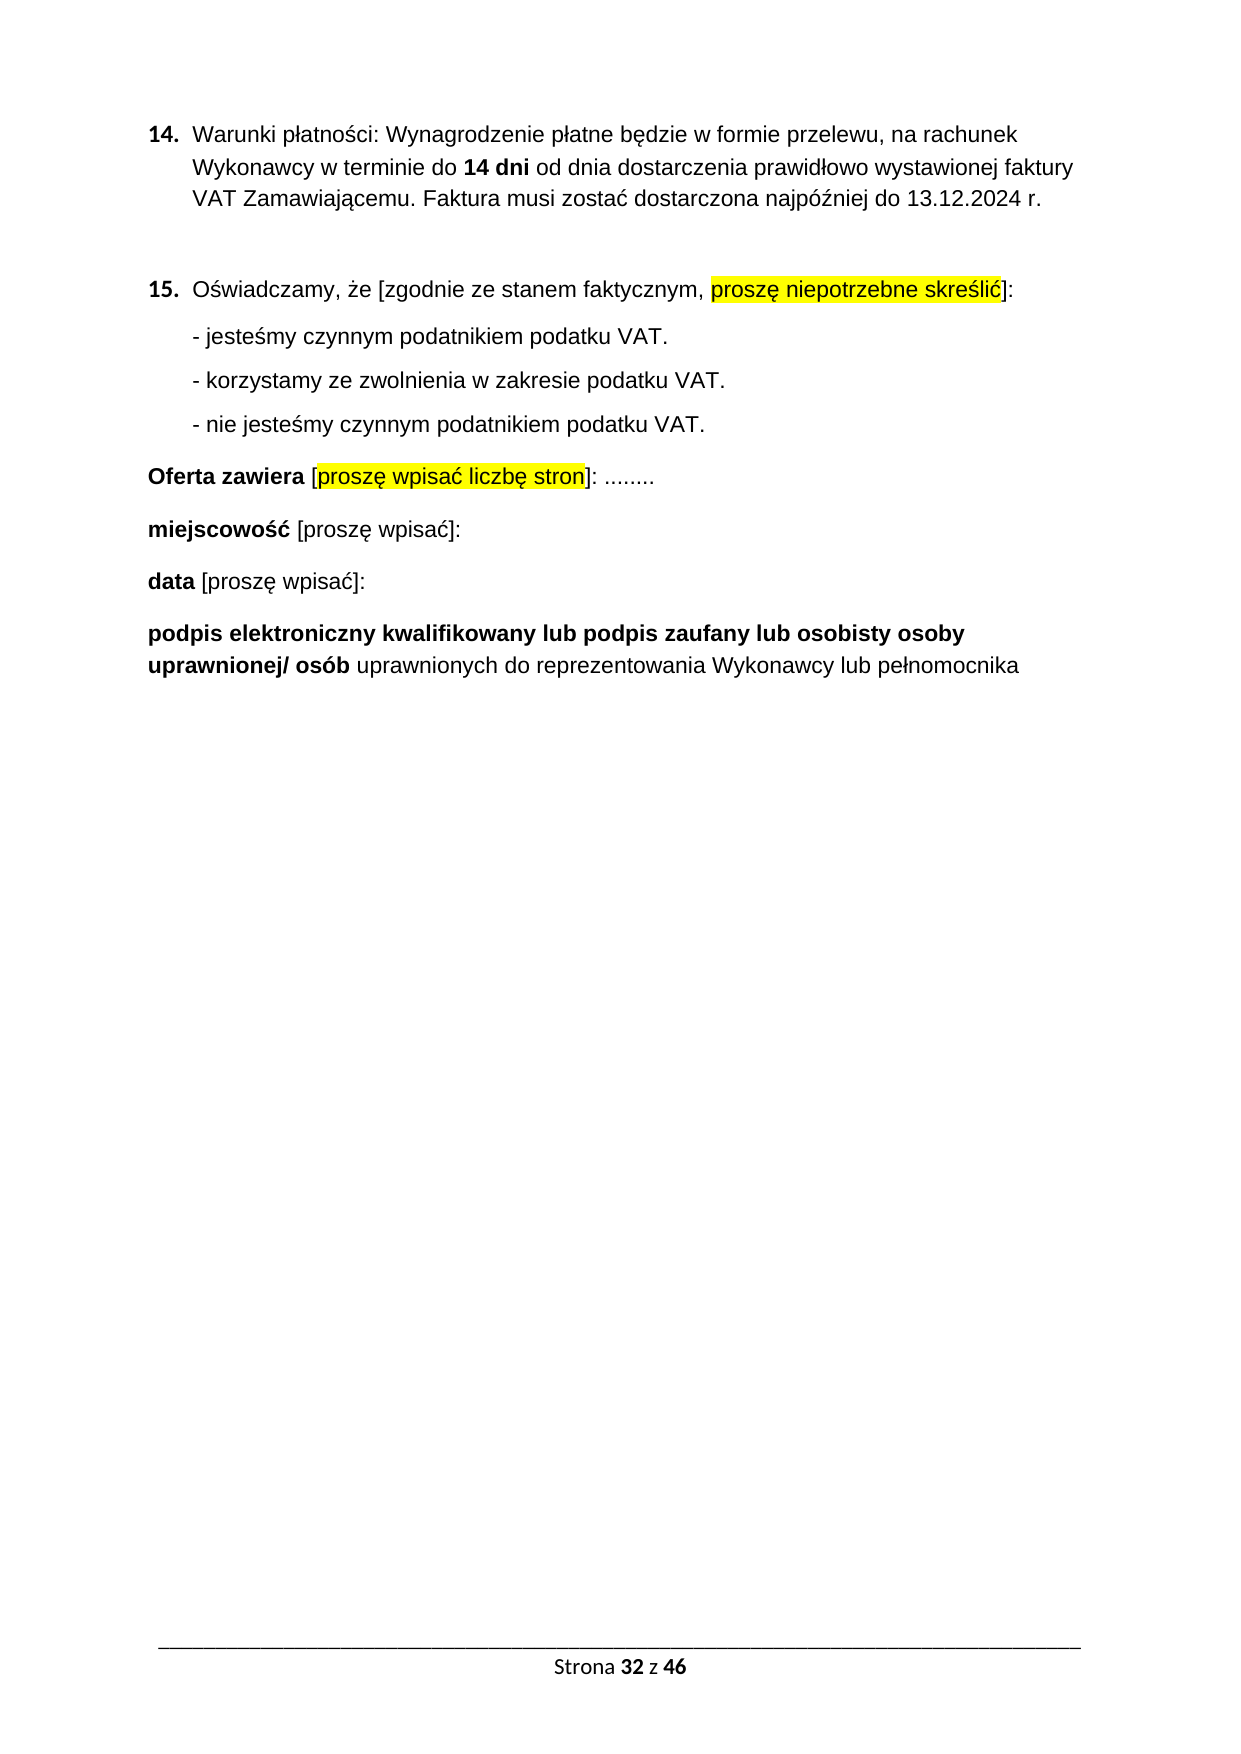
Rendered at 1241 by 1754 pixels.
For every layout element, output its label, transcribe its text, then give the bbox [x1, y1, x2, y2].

text Oferta zawiera [proszę wpisać liczbę stron]: ........ [585, 463, 1092, 489]
text data [proszę wpisać]: [148, 568, 1092, 594]
list Oświadczamy, że [zgodnie ze stanem faktycznym, proszę niepotrzebne skreślić]: [148, 273, 1092, 304]
text miejscowość [proszę wpisać]: [103, 516, 1092, 542]
text podpis elektroniczny kwalifikowany lub podpis zaufany lub osobisty osoby uprawnionej/ osób uprawnionych do reprezentowania Wykonawcy lub pełnomocnika [148, 620, 1092, 678]
text Oferta zawiera [proszę wpisać liczbę stron]: ........ [148, 463, 317, 489]
list Warunki płatności: Wynagrodzenie płatne będzie w formie przelewu, na rachunek Wykonawcy w terminie do 14 dni od dnia dostarczenia prawidłowo wystawionej faktury VAT Zamawiającemu. Faktura musi zostać dostarczona najpóźniej do 13.12.2024 r. [148, 118, 1092, 212]
text - jesteśmy czynnym podatnikiem podatku VAT. [192, 323, 1092, 349]
text - korzystamy ze zwolnienia w zakresie podatku VAT. [192, 367, 1092, 393]
text - nie jesteśmy czynnym podatnikiem podatku VAT. [192, 411, 1092, 437]
